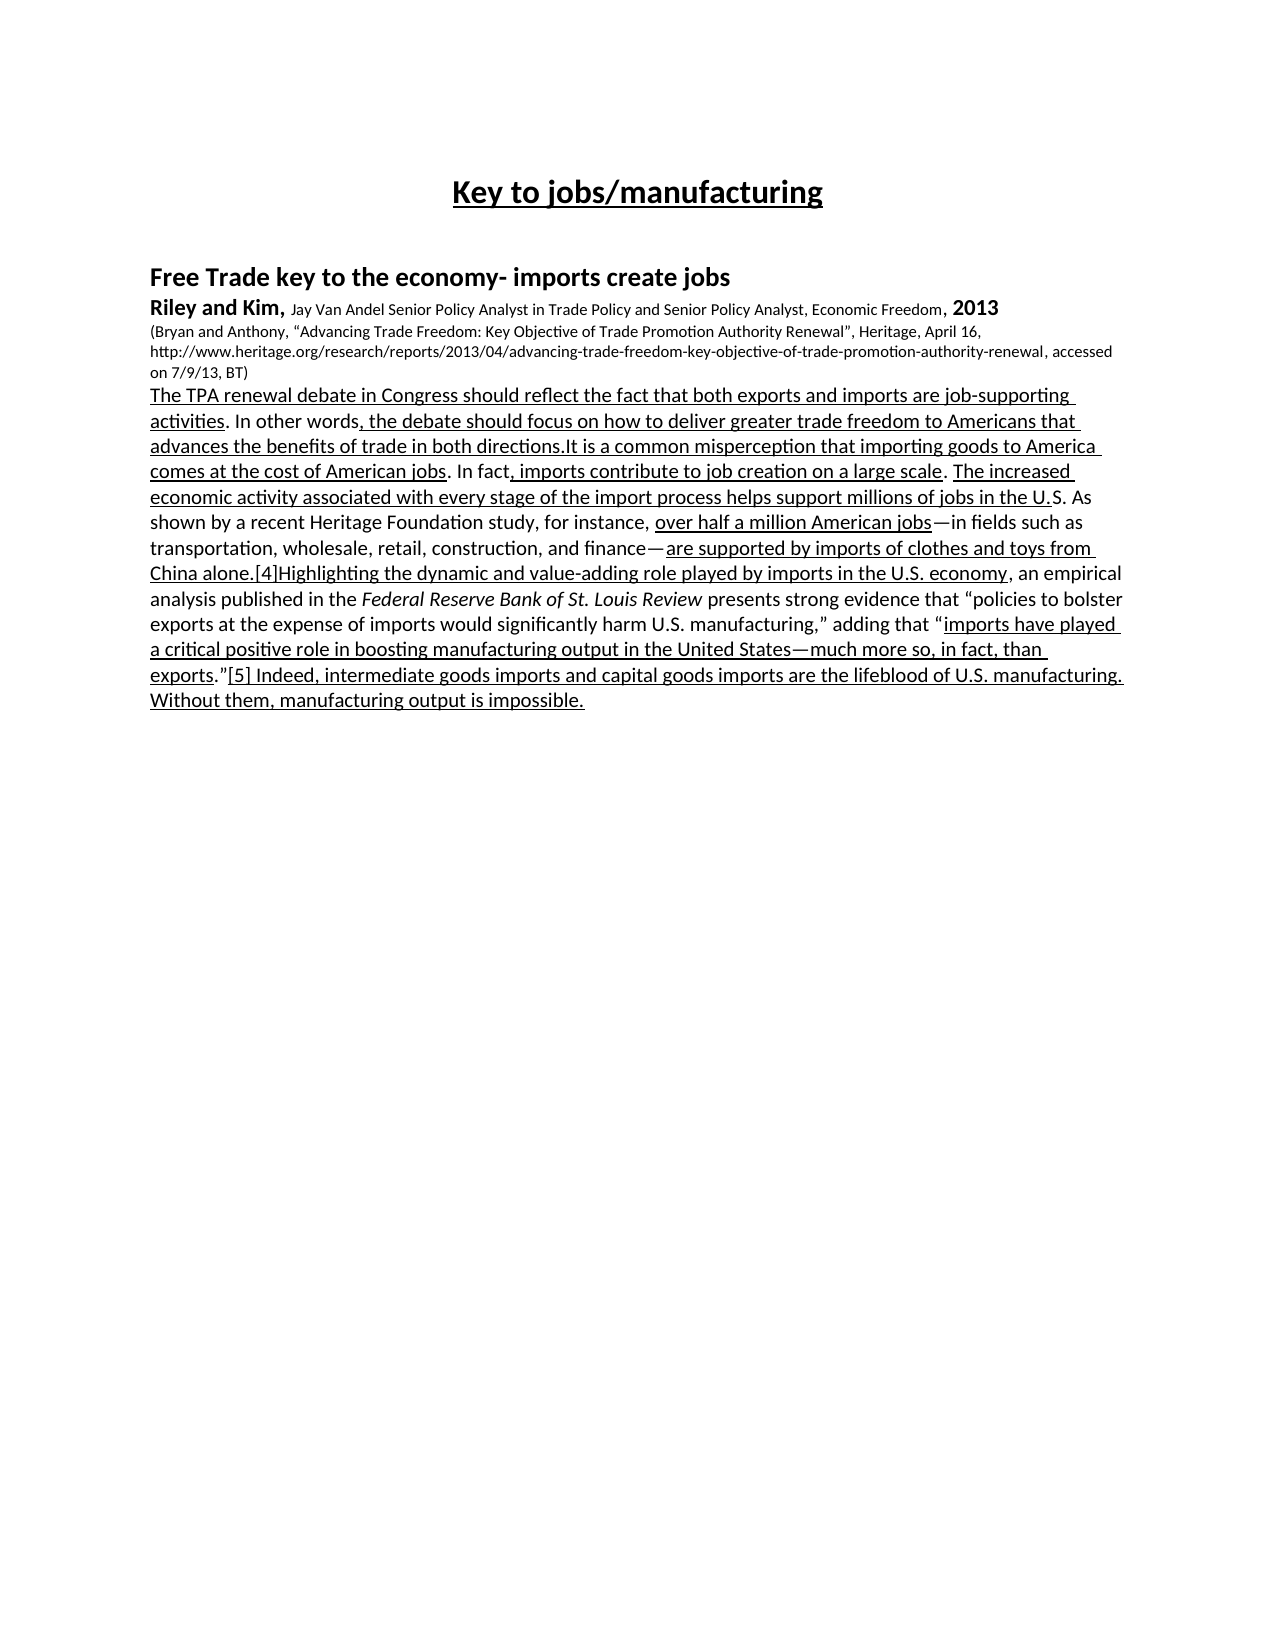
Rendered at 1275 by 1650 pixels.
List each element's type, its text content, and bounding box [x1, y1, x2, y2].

subtitle Key to jobs/manufacturing [150, 171, 1125, 212]
text The TPA renewal debate in Congress should reflect the fact that both exports and imports are job-supporting activities. In other words, the debate should focus on how to deliver greater trade freedom to Americans that advances the benefits of trade in both directions.It is a common misperception that importing goods to America comes at the cost of American jobs. In fact, imports contribute to job creation on a large scale. The increased economic activity associated with every stage of the import process helps support millions of jobs in the U.S. As shown by a recent Heritage Foundation study, for instance, over half a million American jobs—in fields such as transportation, wholesale, retail, construction, and finance—are supported by imports of clothes and toys from China alone.[4]Highlighting the dynamic and value-adding role played by imports in the U.S. economy, an empirical analysis published in the Federal Reserve Bank of St. Louis Review presents strong evidence that “policies to bolster exports at the expense of imports would significantly harm U.S. manufacturing,” adding that “imports have played a critical positive role in boosting manufacturing output in the United States—much more so, in fact, than exports.”[5] Indeed, intermediate goods imports and capital goods imports are the lifeblood of U.S. manufacturing. Without them, manufacturing output is impossible. [150, 382, 1125, 713]
text Riley and Kim, Jay Van Andel Senior Policy Analyst in Trade Policy and Senior Policy Analyst, Economic Freedom, 2013 [150, 293, 1125, 321]
text (Bryan and Anthony, “Advancing Trade Freedom: Key Objective of Trade Promotion Authority Renewal”, Heritage, April 16, http://www.heritage.org/research/reports/2013/04/advancing-trade-freedom-key-objective-of-trade-promotion-authority-renewal, accessed on 7/9/13, BT) [150, 321, 1125, 382]
subtitle Free Trade key to the economy- imports create jobs [150, 260, 1125, 293]
